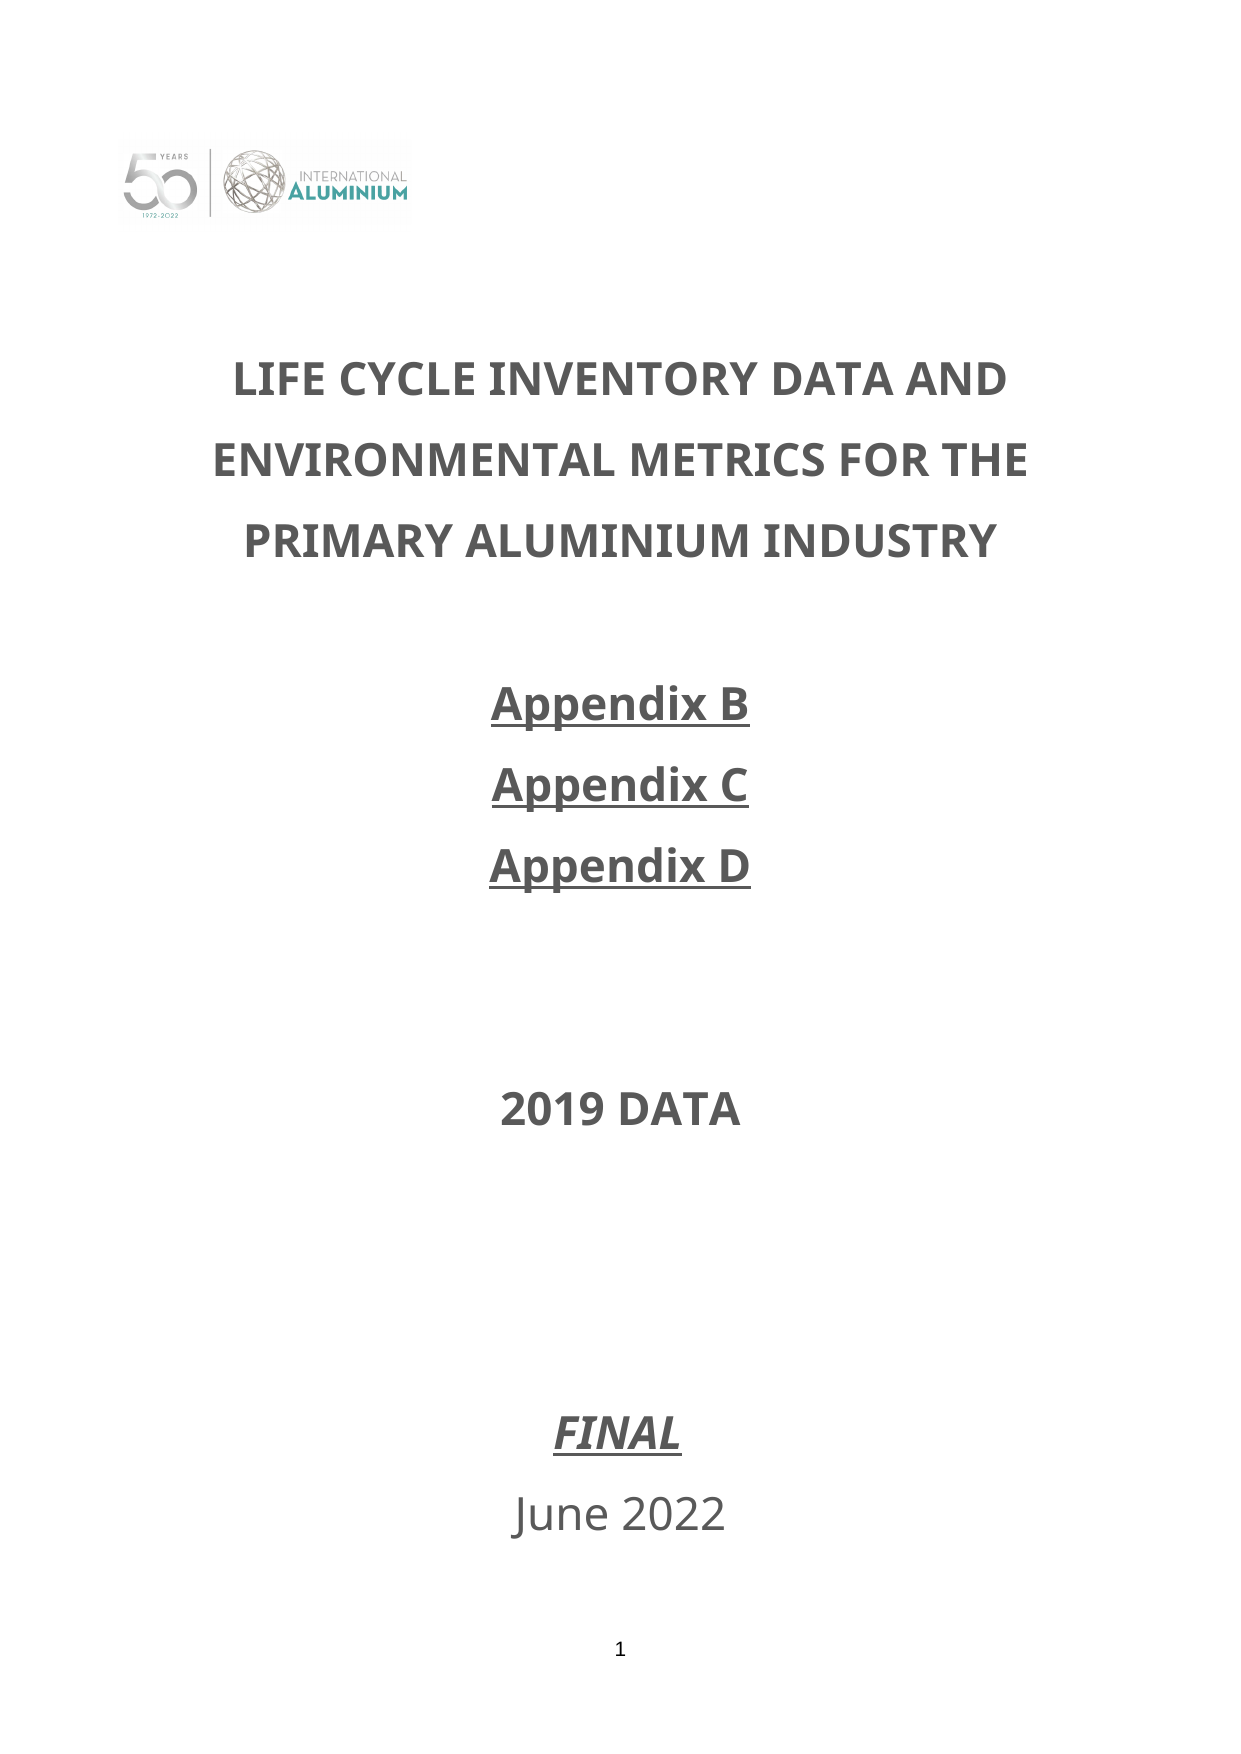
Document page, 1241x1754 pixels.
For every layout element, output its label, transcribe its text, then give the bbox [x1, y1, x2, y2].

text Appendix D [118, 833, 1122, 896]
text 2019 DATA [118, 1076, 1122, 1139]
text LIFE CYCLE INVENTORY DATA AND ENVIRONMENTAL METRICS FOR THE PRIMARY ALUMINIUM INDUSTRY [118, 347, 1122, 571]
text June 2022 [118, 1481, 1122, 1544]
text Appendix B [118, 671, 1122, 733]
text FINAL [118, 1400, 1122, 1463]
text Appendix C [118, 752, 1122, 814]
picture [118, 132, 412, 232]
